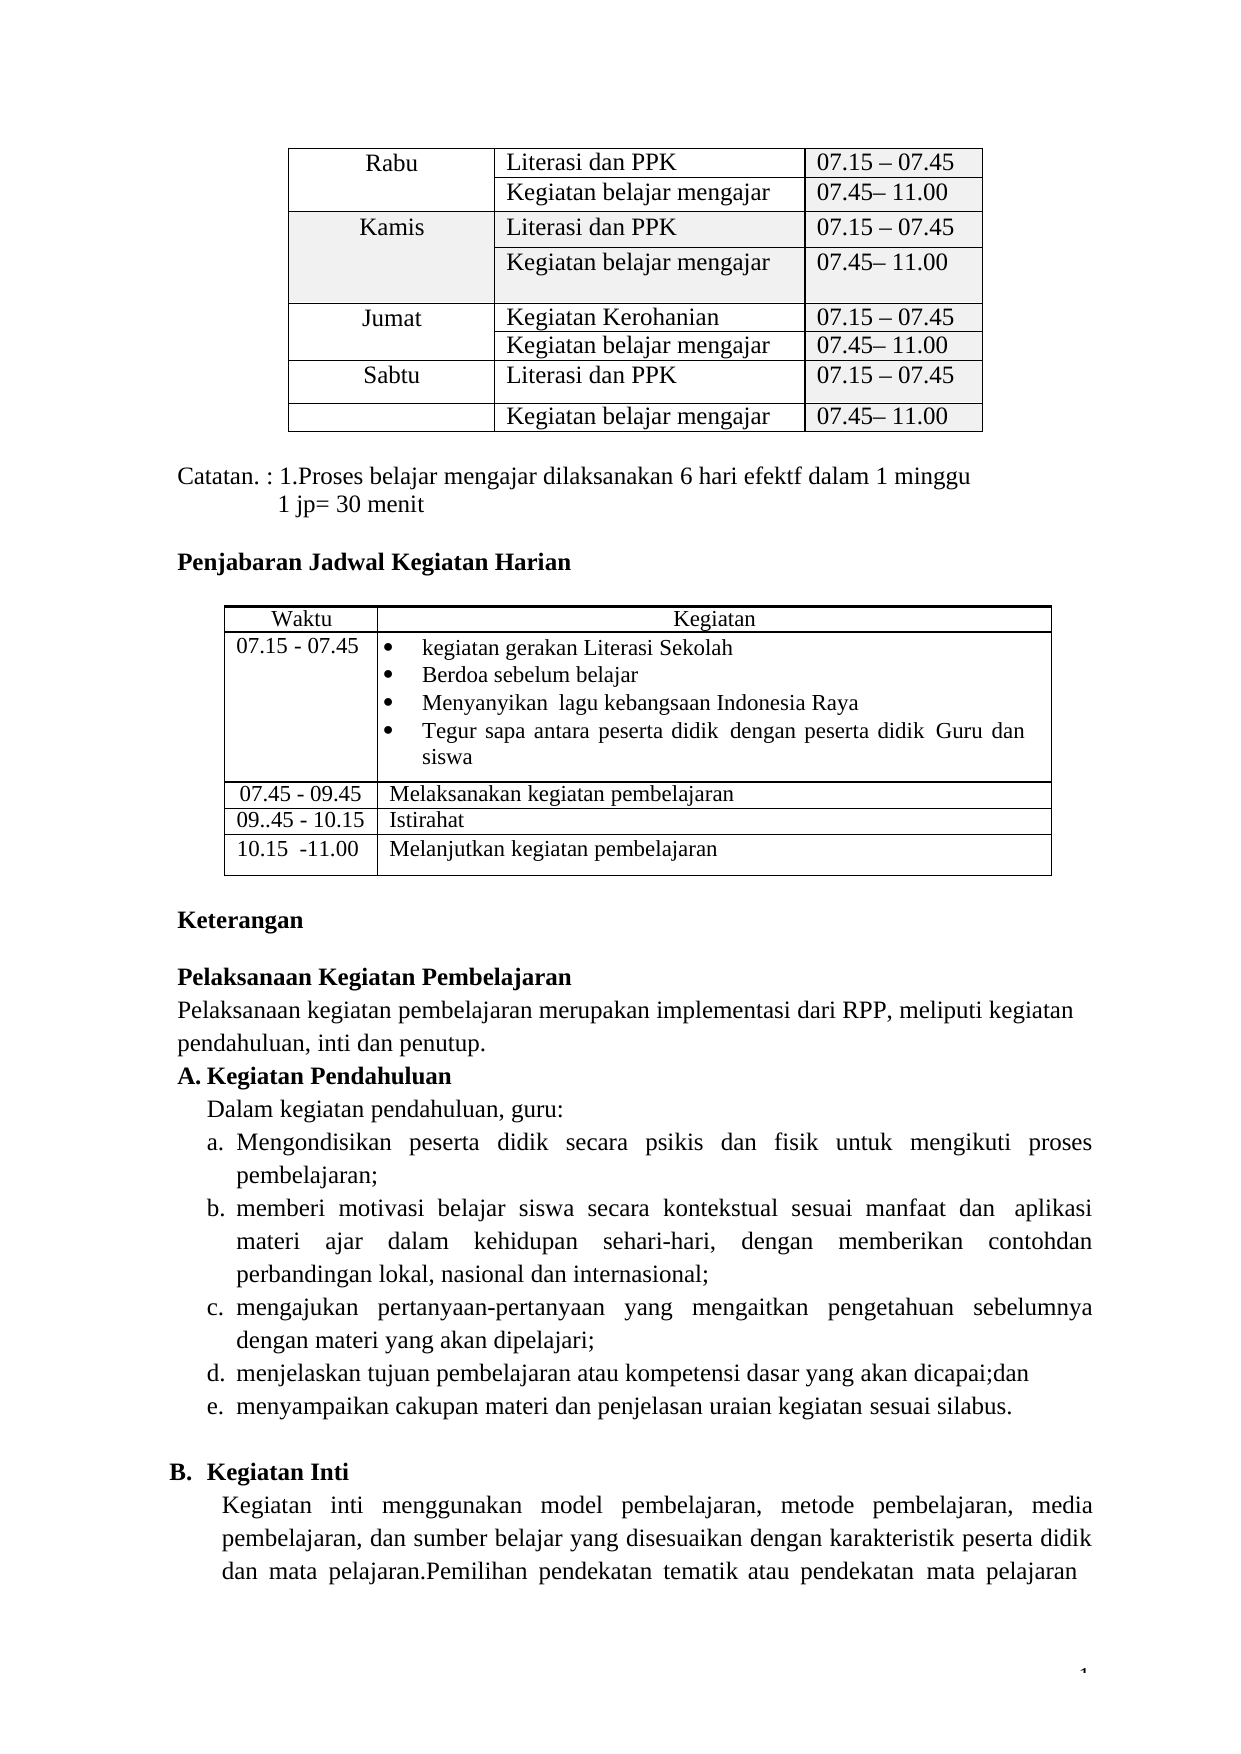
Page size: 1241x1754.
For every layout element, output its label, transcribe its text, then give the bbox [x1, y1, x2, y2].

list menjelaskan tujuan pembelajaran atau kompetensi dasar yang akan dicapai;dan [207, 1358, 1153, 1387]
table_cell kegiatan gerakan Literasi Sekolah Berdoa sebelum belajar Menyanyikan lagu kebangsaan Indonesia Raya Tegur sapa antara peserta didik dengan peserta didik Guru dan siswa [378, 633, 1051, 781]
table_cell 07.15 – 07.45 [806, 361, 982, 402]
table_cell 07.15 – 07.45 [806, 212, 982, 247]
subtitle Kegiatan Pendahuluan [177, 1061, 1153, 1090]
table_cell Melaksanakan kegiatan pembelajaran [378, 783, 1051, 807]
table_cell 07.45– 11.00 [806, 178, 982, 211]
table_cell [289, 404, 494, 431]
table_cell Kegiatan Kerohanian [495, 304, 804, 331]
table_cell 07.45 - 09.45 [225, 783, 377, 807]
table_header Kegiatan [378, 608, 1051, 631]
table_cell 07.45– 11.00 [806, 248, 982, 302]
table_cell Literasi dan PPK [495, 212, 804, 247]
table_cell Kamis [289, 212, 494, 302]
table_cell 07.15 - 07.45 [225, 633, 377, 781]
table_header Waktu [225, 608, 377, 631]
text Catatan. : 1.Proses belajar mengajar dilaksanakan 6 hari efektf dalam 1 minggu 1 jp= 30 menit [177, 461, 978, 518]
table_cell 07.45– 11.00 [806, 332, 982, 360]
list memberi motivasi belajar siswa secara kontekstual sesuai manfaat dan aplikasi materi ajar dalam kehidupan sehari-hari, dengan memberikan contohdan perbandingan lokal, nasional dan internasional; [207, 1193, 1092, 1288]
table_cell 09..45 - 10.15 [225, 809, 377, 834]
table_cell Sabtu [289, 361, 494, 402]
text Keterangan [177, 905, 1153, 933]
text Pelaksanaan kegiatan pembelajaran merupakan implementasi dari RPP, meliputi kegiatan pendahuluan, inti dan penutup. [177, 995, 1153, 1057]
table_cell Kegiatan belajar mengajar [495, 332, 804, 360]
table_header 07.15 – 07.45 [806, 149, 982, 177]
table_cell Kegiatan belajar mengajar [495, 404, 804, 431]
table_cell 07.45– 11.00 [806, 404, 982, 431]
list mengajukan pertanyaan-pertanyaan yang mengaitkan pengetahuan sebelumnya dengan materi yang akan dipelajari; [207, 1292, 1092, 1354]
table_cell Istirahat [378, 809, 1051, 834]
subtitle Pelaksanaan Kegiatan Pembelajaran [177, 962, 1153, 991]
subtitle Penjabaran Jadwal Kegiatan Harian [177, 547, 1153, 576]
table_header Rabu [289, 149, 494, 211]
table_cell Kegiatan belajar mengajar [495, 248, 804, 302]
text Dalam kegiatan pendahuluan, guru: [207, 1094, 1153, 1123]
subtitle Kegiatan Inti [169, 1457, 1153, 1486]
list Mengondisikan peserta didik secara psikis dan fisik untuk mengikuti proses pembelajaran; [207, 1127, 1092, 1189]
list menyampaikan cakupan materi dan penjelasan uraian kegiatan sesuai silabus. [207, 1391, 1153, 1420]
table_cell Jumat [289, 304, 494, 360]
table_cell 07.15 – 07.45 [806, 304, 982, 331]
table_cell 10.15 -11.00 [225, 835, 377, 875]
text Kegiatan inti menggunakan model pembelajaran, metode pembelajaran, media pembelajaran, dan sumber belajar yang disesuaikan dengan karakteristik peserta didik dan mata pelajaran.Pemilihan pendekatan tematik atau pendekatan mata pelajaran [222, 1490, 1093, 1585]
table_cell Kegiatan belajar mengajar [495, 178, 804, 211]
table_cell Melanjutkan kegiatan pembelajaran [378, 835, 1051, 875]
table_header Literasi dan PPK [495, 149, 804, 177]
table_cell Literasi dan PPK [495, 361, 804, 402]
